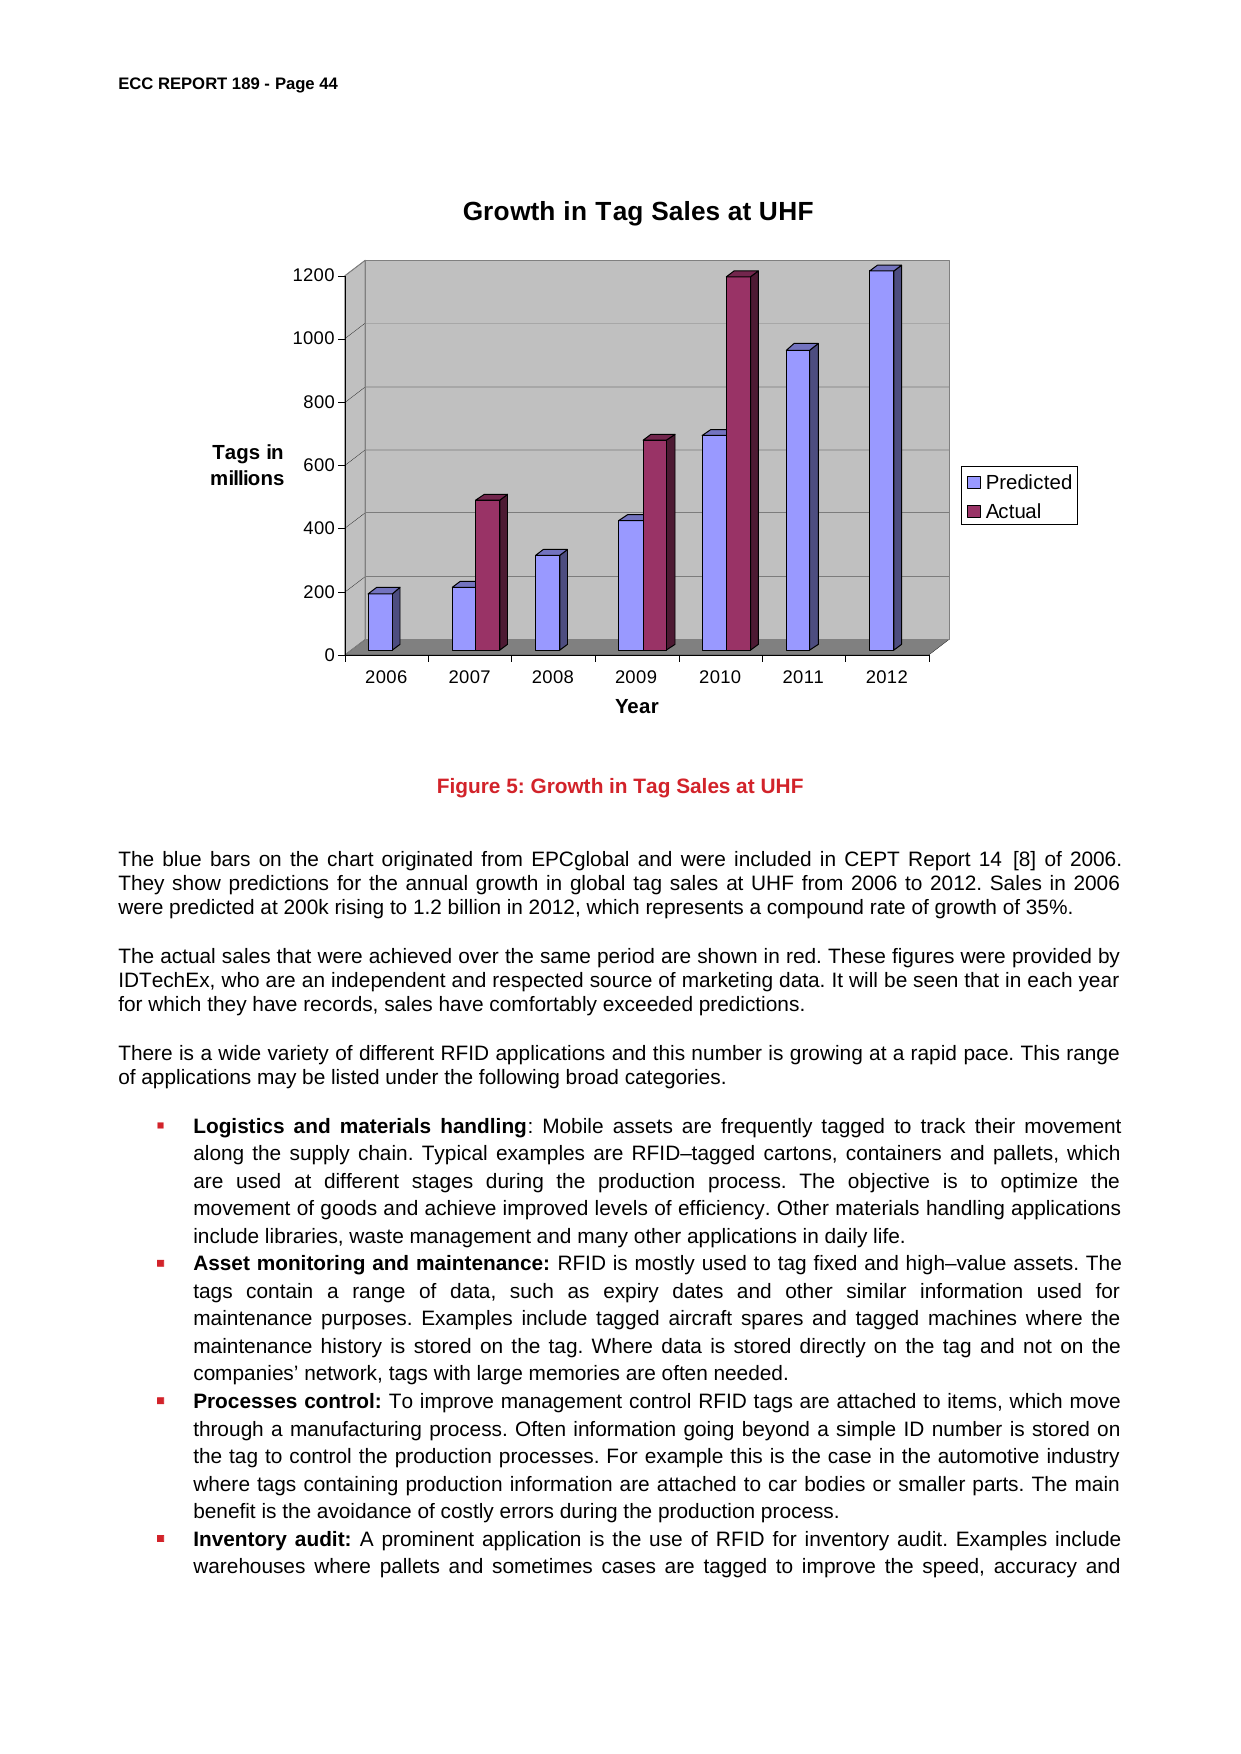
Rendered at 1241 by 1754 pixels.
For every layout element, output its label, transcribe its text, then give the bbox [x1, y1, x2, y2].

text Figure 5: Growth in Tag Sales at UHF [118, 774, 1122, 798]
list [156, 1526, 1122, 1578]
list Asset monitoring and maintenance: RFID is mostly used to tag fixed and high–value assets. The tags contain a range of data, such as expiry dates and other similar information used for maintenance purposes. Examples include tagged aircraft spares and tagged machines where the maintenance history is stored on the tag. Where data is stored directly on the tag and not on the companies’ network, tags with large memories are often needed. [156, 1251, 1122, 1385]
list Logistics and materials handling: Mobile assets are frequently tagged to track their movement along the supply chain. Typical examples are RFID–tagged cartons, containers and pallets, which are used at different stages during the production process. The objective is to optimize the movement of goods and achieve improved levels of efficiency. Other materials handling applications include libraries, waste management and many other applications in daily life. [156, 1113, 1122, 1248]
list Processes control: To improve management control RFID tags are attached to items, which move through a manufacturing process. Often information going beyond a simple ID number is stored on the tag to control the production processes. For example this is the case in the automotive industry where tags containing production information are attached to car bodies or smaller parts. The main benefit is the avoidance of costly errors during the production process. [156, 1389, 1122, 1523]
text There is a wide variety of different RFID applications and this number is growing at a rapid pace. This range of applications may be listed under the following broad categories. [118, 1041, 1122, 1088]
text The blue bars on the chart originated from EPCglobal and were included in CEPT Report 14 [8] of 2006. They show predictions for the annual growth in global tag sales at UHF from 2006 to 2012. Sales in 2006 were predicted at 200k rising to 1.2 billion in 2012, which represents a compound rate of growth of 35%. [118, 847, 1122, 919]
text The actual sales that were achieved over the same period are shown in red. These figures were provided by IDTechEx, who are an independent and respected source of marketing data. It will be seen that in each year for which they have records, sales have comfortably exceeded predictions. [118, 944, 1122, 1016]
